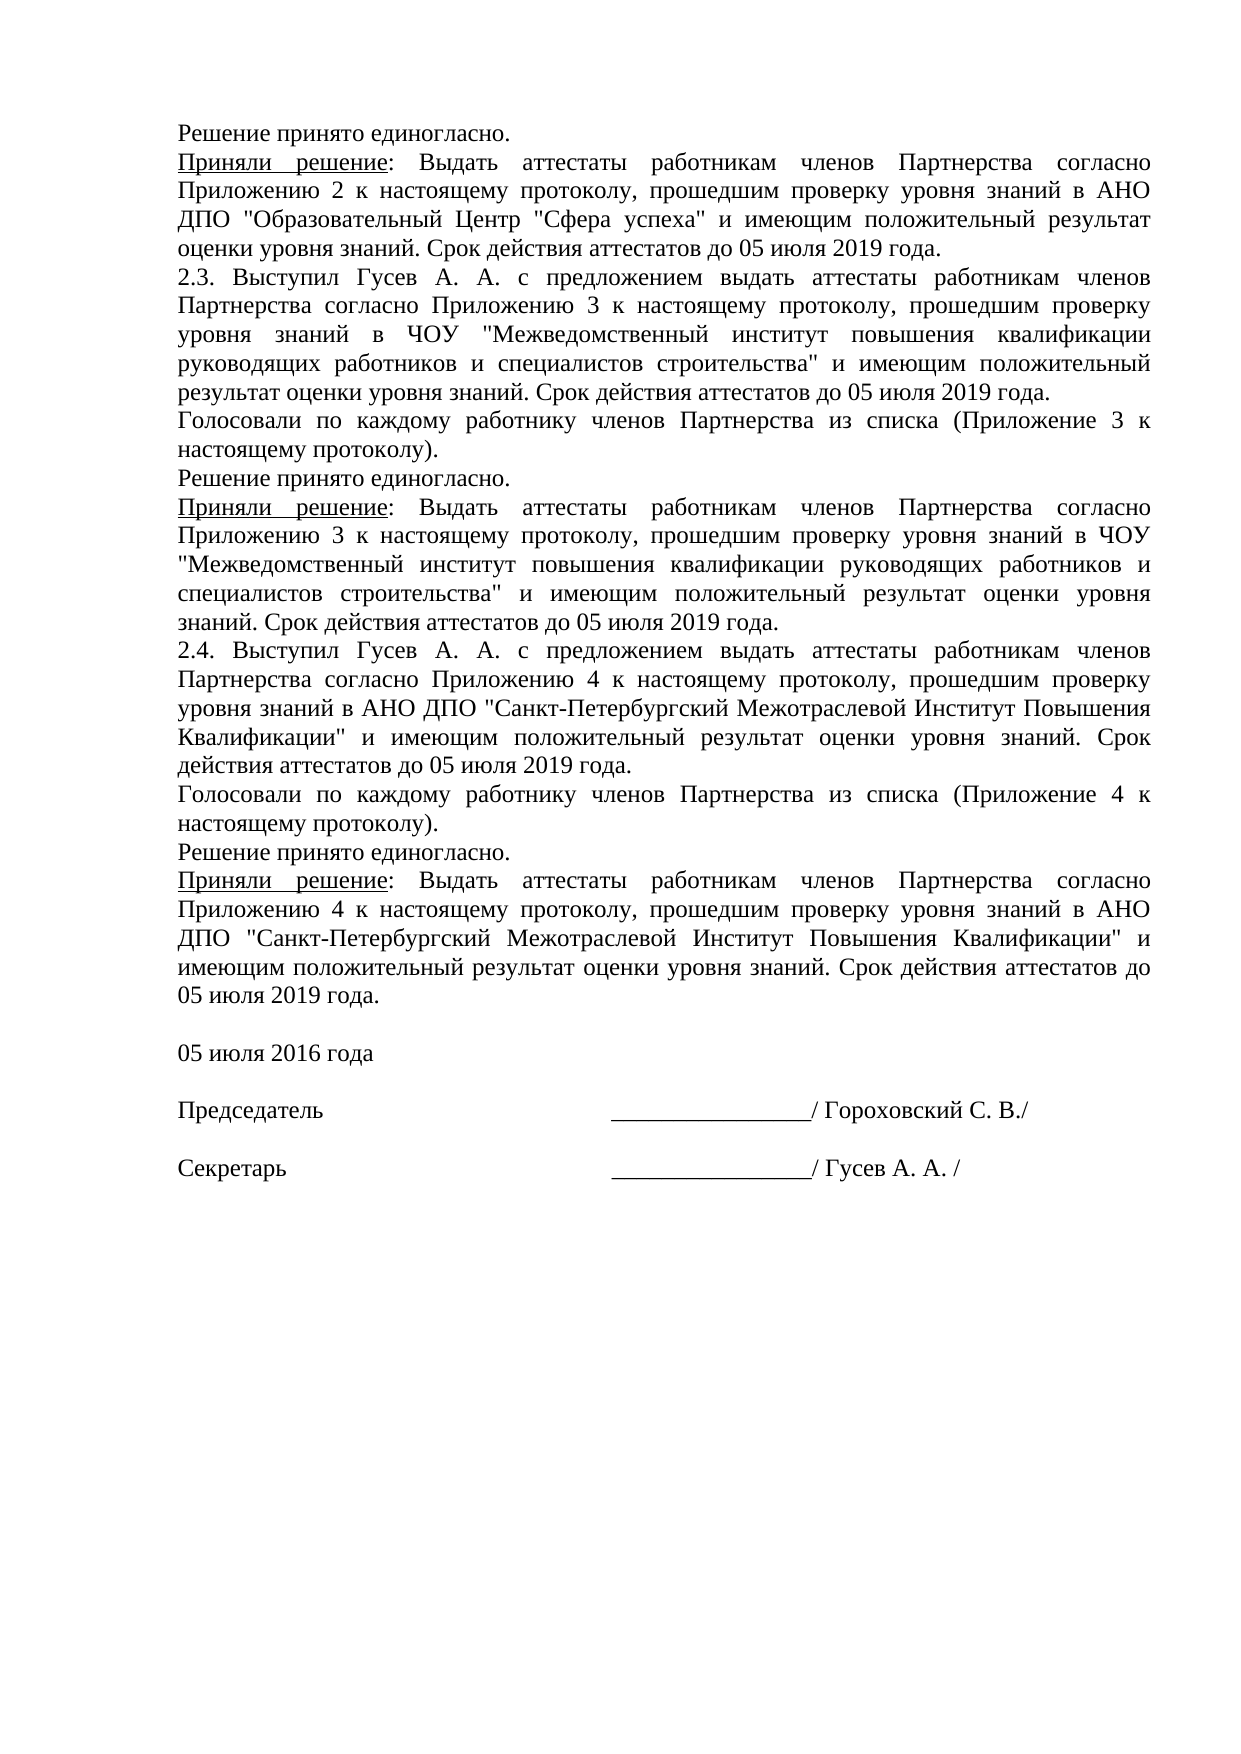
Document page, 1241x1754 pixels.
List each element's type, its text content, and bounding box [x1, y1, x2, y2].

text Приняли решение: Выдать аттестаты работникам членов Партнерства согласно Приложению 3 к настоящему протоколу, прошедшим проверку уровня знаний в ЧОУ "Межведомственный институт повышения квалификации руководящих работников и специалистов строительства" и имеющим положительный результат оценки уровня знаний. Срок действия аттестатов до 05 июля 2019 года. [177, 492, 1152, 636]
text Голосовали по каждому работнику членов Партнерства из списка (Приложение 4 к настоящему протоколу). [177, 779, 1152, 837]
text Приняли решение: Выдать аттестаты работникам членов Партнерства согласно Приложению 2 к настоящему протоколу, прошедшим проверку уровня знаний в АНО ДПО "Образовательный Центр "Сфера успеха" и имеющим положительный результат оценки уровня знаний. Срок действия аттестатов до 05 июля 2019 года. [177, 147, 1152, 262]
text 05 июля 2016 года [177, 1038, 1152, 1067]
text Решение принято единогласно. [177, 463, 1152, 492]
text 2.3. Выступил Гусев А. А. с предложением выдать аттестаты работникам членов Партнерства согласно Приложению 3 к настоящему протоколу, прошедшим проверку уровня знаний в ЧОУ "Межведомственный институт повышения квалификации руководящих работников и специалистов строительства" и имеющим положительный результат оценки уровня знаний. Срок действия аттестатов до 05 июля 2019 года. [177, 262, 1152, 406]
text Председатель ________________/ Гороховский С. В. / [177, 1096, 1152, 1124]
text Голосовали по каждому работнику членов Партнерства из списка (Приложение 3 к настоящему протоколу). [177, 406, 1152, 463]
text Секретарь ________________/ Гусев А. А. / [177, 1153, 1152, 1182]
text Решение принято единогласно. [177, 837, 1152, 866]
text Приняли решение: Выдать аттестаты работникам членов Партнерства согласно Приложению 4 к настоящему протоколу, прошедшим проверку уровня знаний в АНО ДПО "Санкт-Петербургский Межотраслевой Институт Повышения Квалификации" и имеющим положительный результат оценки уровня знаний. Срок действия аттестатов до 05 июля 2019 года. [177, 866, 1152, 1009]
text Решение принято единогласно. [177, 118, 1152, 147]
text 2.4. Выступил Гусев А. А. с предложением выдать аттестаты работникам членов Партнерства согласно Приложению 4 к настоящему протоколу, прошедшим проверку уровня знаний в АНО ДПО "Санкт-Петербургский Межотраслевой Институт Повышения Квалификации" и имеющим положительный результат оценки уровня знаний. Срок действия аттестатов до 05 июля 2019 года. [177, 636, 1152, 779]
